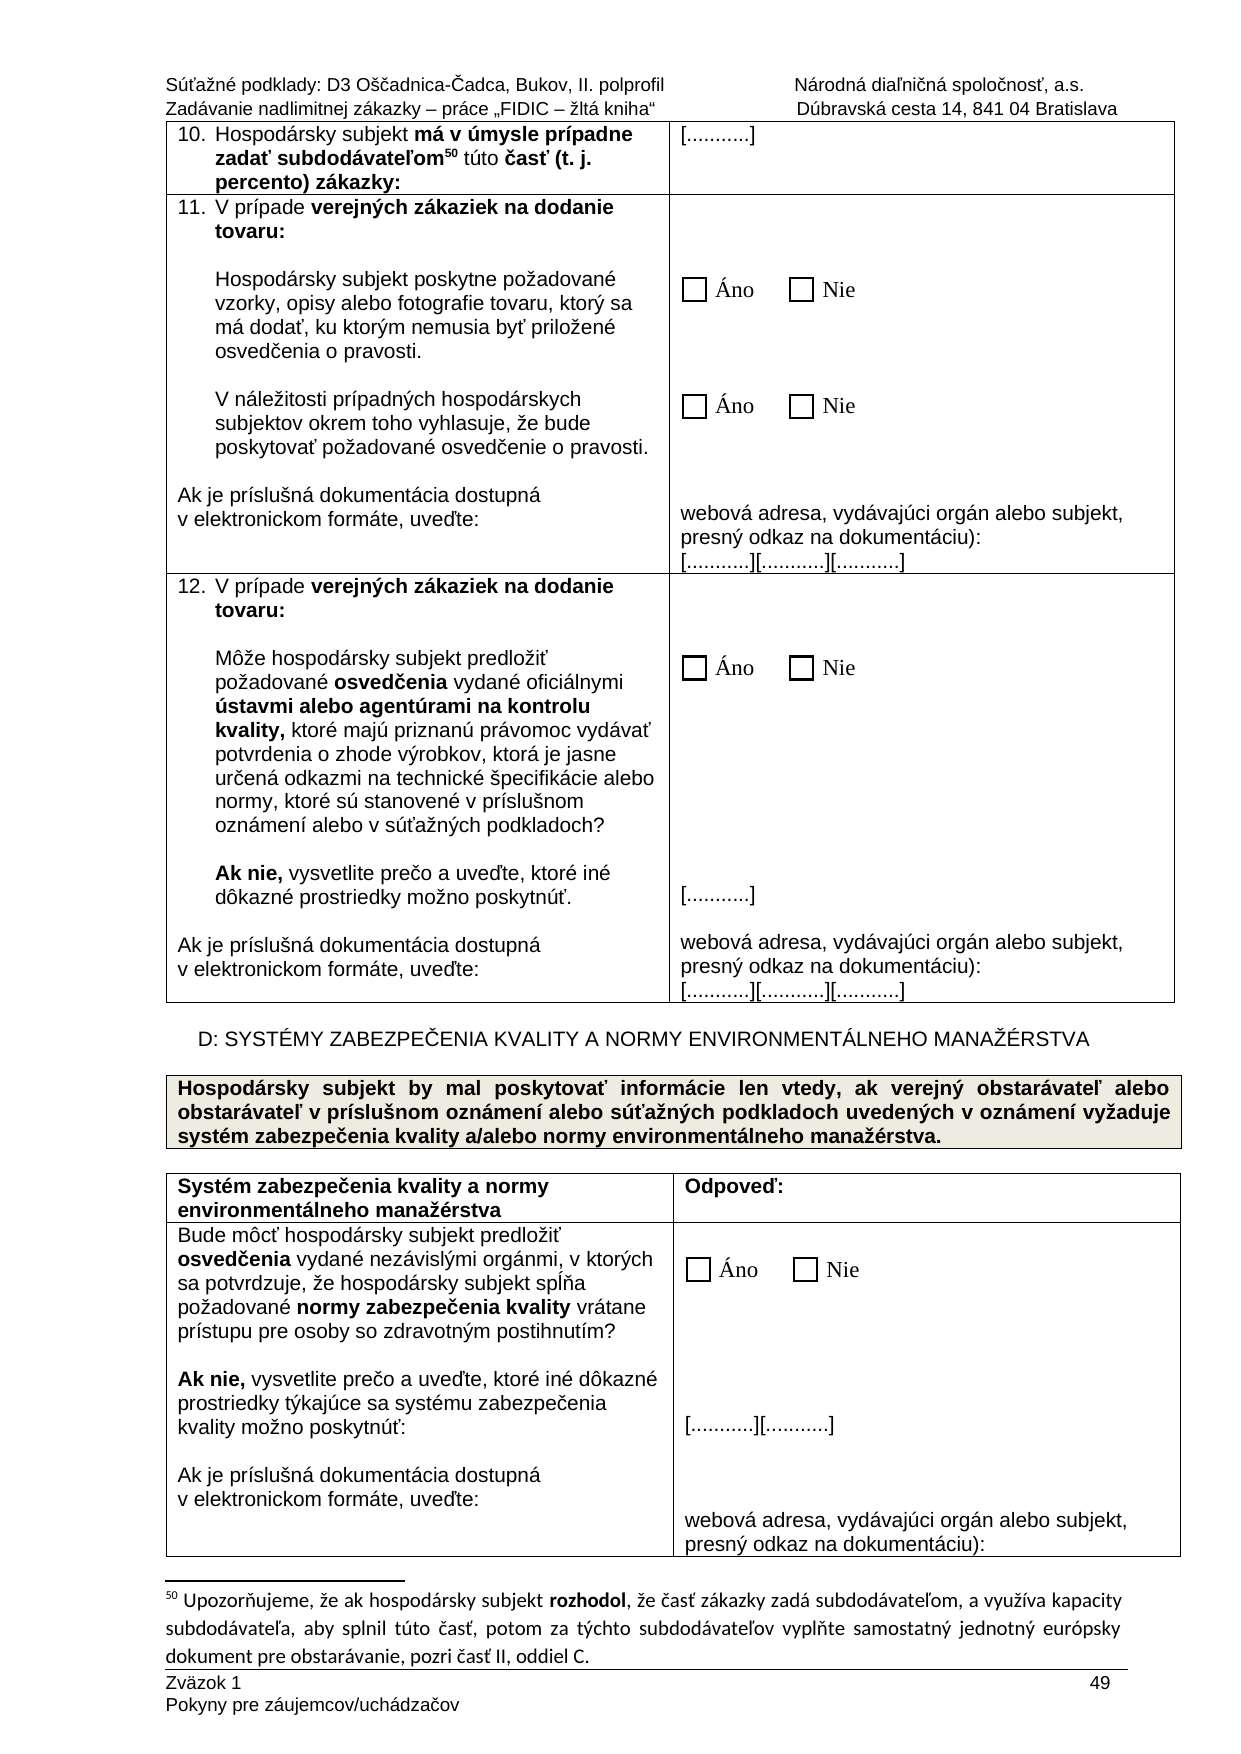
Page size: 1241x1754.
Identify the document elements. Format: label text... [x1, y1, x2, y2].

table_header Systém zabezpečenia kvality a normy environmentálneho manažérstva [167, 1174, 673, 1222]
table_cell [167, 1223, 673, 1556]
table_header Hospodársky subjekt by mal poskytovať informácie len vtedy, ak verejný obstarávateľ alebo obstarávateľ v príslušnom oznámení alebo súťažných podkladoch uvedených v oznámení vyžaduje systém zabezpečenia kvality a/alebo normy environmentálneho manažérstva. [167, 1076, 1181, 1148]
table_header Odpoveď: [674, 1174, 1180, 1222]
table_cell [674, 1223, 1180, 1556]
table_cell V prípade verejných zákaziek na dodanie tovaru: Môže hospodársky subjekt predložiť požadované osvedčenia vydané oficiálnymi ústavmi alebo agentúrami na kontrolu kvality, ktoré majú priznanú právomoc vydávať potvrdenia o zhode výrobkov, ktorá je jasne určená odkazmi na technické špecifikácie alebo normy, ktoré sú stanovené v príslušnom oznámení alebo v súťažných podkladoch? Ak nie, vysvetlite prečo a uveďte, ktoré iné dôkazné prostriedky možno poskytnúť. Ak je príslušná dokumentácia dostupná v elektronickom formáte, uveďte: [167, 574, 669, 1002]
text D: SYSTÉMY ZABEZPEČENIA KVALITY A NORMY ENVIRONMENTÁLNEHO MANAŽÉRSTVA [165, 1027, 1122, 1051]
table_cell [...........] [670, 122, 1174, 194]
table_cell [...........] webová adresa, vydávajúci orgán alebo subjekt, presný odkaz na dokumentáciu): [...........][...........][...........] [670, 574, 1174, 1002]
table_cell V prípade verejných zákaziek na dodanie tovaru: Hospodársky subjekt poskytne požadované vzorky, opisy alebo fotografie tovaru, ktorý sa má dodať, ku ktorým nemusia byť priložené osvedčenia o pravosti. V náležitosti prípadných hospodárskych subjektov okrem toho vyhlasuje, že bude poskytovať požadované osvedčenie o pravosti. Ak je príslušná dokumentácia dostupná v elektronickom formáte, uveďte: [167, 195, 669, 573]
table_cell Hospodársky subjekt má v úmysle prípadne zadať subdodávateľom túto časť (t. j. percento) zákazky: [167, 122, 669, 194]
table_cell webová adresa, vydávajúci orgán alebo subjekt, presný odkaz na dokumentáciu): [...........][...........][...........] [670, 195, 1174, 573]
